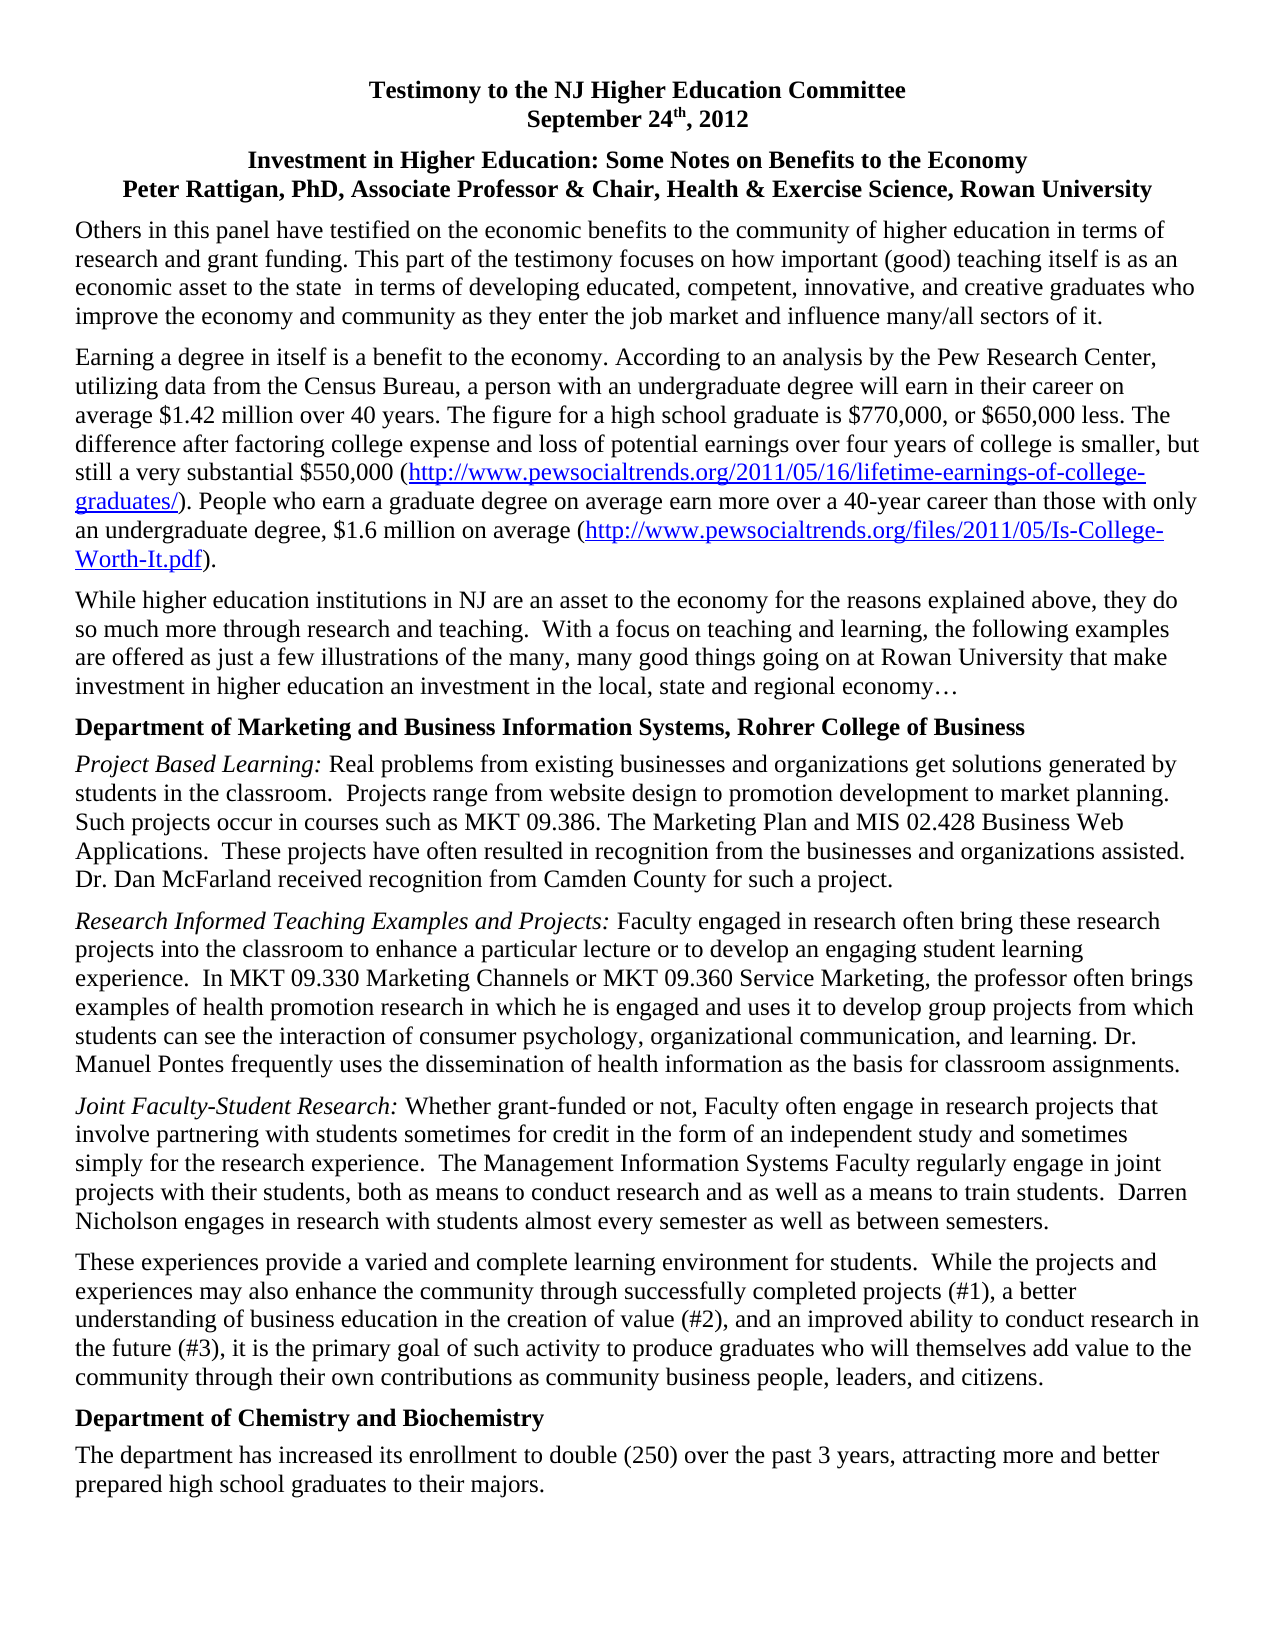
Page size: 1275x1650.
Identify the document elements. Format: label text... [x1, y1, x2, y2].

text Department of Marketing and Business Information Systems, Rohrer College of Business [75, 712, 1200, 741]
text Others in this panel have testified on the economic benefits to the community of higher education in terms of research and grant funding. This part of the testimony focuses on how important (good) teaching itself is as an economic asset to the state ­ in terms of developing educated, competent, innovative, and creative graduates who improve the economy and community as they enter the job market and influence many/all sectors of it. [75, 215, 1200, 330]
text These experiences provide a varied and complete learning environment for students. While the projects and experiences may also enhance the community through successfully completed projects (#1), a better understanding of business education in the creation of value (#2), and an improved ability to conduct research in the future (#3), it is the primary goal of such activity to produce graduates who will themselves add value to the community through their own contributions as community business people, leaders, and citizens. [75, 1247, 1200, 1391]
text Joint Faculty-Student Research: Whether grant-funded or not, Faculty often engage in research projects that involve partnering with students sometimes for credit in the form of an independent study and sometimes simply for the research experience. The Management Information Systems Faculty regularly engage in joint projects with their students, both as means to conduct research and as well as a means to train students. Darren Nicholson engages in research with students almost every semester as well as between semesters. [75, 1091, 1200, 1234]
text Department of Chemistry and Biochemistry [75, 1403, 1200, 1432]
text Investment in Higher Education: Some Notes on Benefits to the Economy Peter Rattigan, PhD, Associate Professor & Chair, Health & Exercise Science, Rowan University [75, 145, 1200, 202]
text Project Based Learning: Real problems from existing businesses and organizations get solutions generated by students in the classroom. Projects range from website design to promotion development to market planning. Such projects occur in courses such as MKT 09.386. The Marketing Plan and MIS 02.428 Business Web Applications. These projects have often resulted in recognition from the businesses and organizations assisted. Dr. Dan McFarland received recognition from Camden County for such a project. [75, 749, 1200, 893]
text The department has increased its enrollment to double (250) over the past 3 years, attracting more and better prepared high school graduates to their majors. [75, 1440, 1200, 1498]
text Testimony to the NJ Higher Education Committee September 24th, 2012 [75, 75, 1200, 132]
text While higher education institutions in NJ are an asset to the economy for the reasons explained above, they do so much more through research and teaching. With a focus on teaching and learning, the following examples are offered as just a few illustrations of the many, many good things going on at Rowan University that make investment in higher education an investment in the local, state and regional economy… [75, 585, 1200, 700]
text Research Informed Teaching Examples and Projects: Faculty engaged in research often bring these research projects into the classroom to enhance a particular lecture or to develop an engaging student learning experience. In MKT 09.330 Marketing Channels or MKT 09.360 Service Marketing, the professor often brings examples of health promotion research in which he is engaged and uses it to develop group projects from which students can see the interaction of consumer psychology, organizational communication, and learning. Dr. Manuel Pontes frequently uses the dissemination of health information as the basis for classroom assignments. [75, 906, 1200, 1078]
text Earning a degree in itself is a benefit to the economy. According to an analysis by the Pew Research Center, utilizing data from the Census Bureau, a person with an undergraduate degree will earn in their career on average $1.42 million over 40 years. The figure for a high school graduate is $770,000, or $650,000 less. The difference after factoring college expense and loss of potential earnings over four years of college is smaller, but still a very substantial $550,000 (http://www.pewsocialtrends.org/2011/05/16/lifetime-earnings-of-college-graduates/). People who earn a graduate degree on average earn more over a 40-year career than those with only an undergraduate degree, $1.6 million on average (http://www.pewsocialtrends.org/files/2011/05/Is-College-Worth-It.pdf). [75, 342, 1200, 572]
